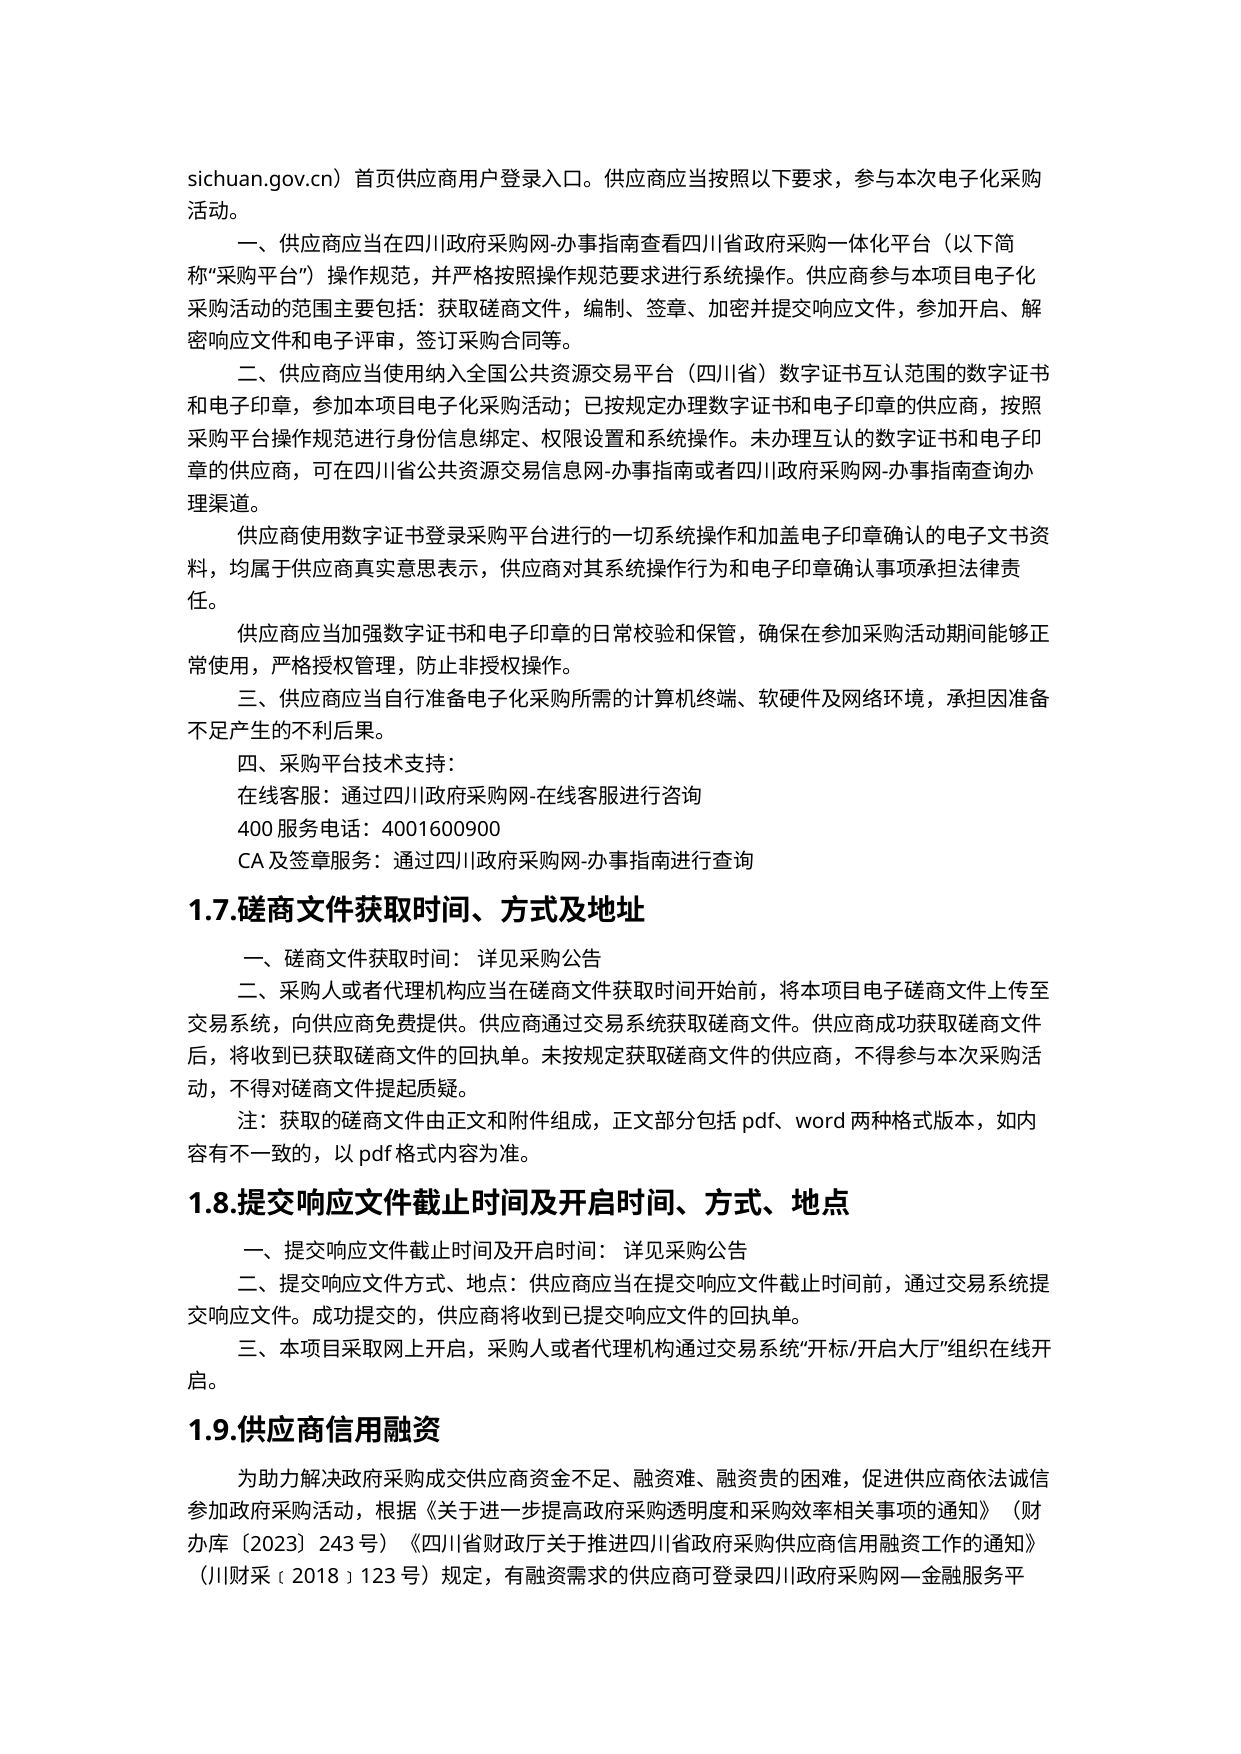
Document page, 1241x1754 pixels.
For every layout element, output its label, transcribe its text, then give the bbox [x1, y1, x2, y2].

text 供应商使用数字证书登录采购平台进行的一切系统操作和加盖电子印章确认的电子文书资料，均属于供应商真实意思表示，供应商对其系统操作行为和电子印章确认事项承担法律责任。 [187, 519, 1053, 617]
text 四、采购平台技术支持： [187, 747, 1053, 779]
text 1.8.提交响应文件截止时间及开启时间、方式、地点 [187, 1169, 1053, 1234]
text 二、提交响应文件方式、地点：供应商应当在提交响应文件截止时间前，通过交易系统提交响应文件。成功提交的，供应商将收到已提交响应文件的回执单。 [187, 1267, 1053, 1332]
text 400服务电话：4001600900 [187, 812, 1053, 844]
text 1.9.供应商信用融资 [187, 1397, 1053, 1462]
text 供应商应当加强数字证书和电子印章的日常校验和保管，确保在参加采购活动期间能够正常使用，严格授权管理，防止非授权操作。 [187, 617, 1053, 682]
text 在线客服：通过四川政府采购网-在线客服进行咨询 [187, 779, 1053, 812]
text CA及签章服务：通过四川政府采购网-办事指南进行查询 [187, 844, 1053, 877]
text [187, 162, 1053, 227]
text 一、磋商文件获取时间： 详见采购公告 [187, 942, 1053, 974]
text 三、供应商应当自行准备电子化采购所需的计算机终端、软硬件及网络环境，承担因准备不足产生的不利后果。 [187, 682, 1053, 747]
text 注：获取的磋商文件由正文和附件组成，正文部分包括pdf、word两种格式版本，如内容有不一致的，以pdf格式内容为准。 [187, 1104, 1053, 1169]
text 一、提交响应文件截止时间及开启时间： 详见采购公告 [187, 1234, 1053, 1267]
text 1.7.磋商文件获取时间、方式及地址 [187, 877, 1053, 942]
text 一、供应商应当在四川政府采购网-办事指南查看四川省政府采购一体化平台（以下简称“采购平台”）操作规范，并严格按照操作规范要求进行系统操作。供应商参与本项目电子化采购活动的范围主要包括：获取磋商文件，编制、签章、加密并提交响应文件，参加开启、解密响应文件和电子评审，签订采购合同等。 [187, 227, 1053, 357]
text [187, 1462, 1053, 1592]
text 二、采购人或者代理机构应当在磋商文件获取时间开始前，将本项目电子磋商文件上传至交易系统，向供应商免费提供。供应商通过交易系统获取磋商文件。供应商成功获取磋商文件后，将收到已获取磋商文件的回执单。未按规定获取磋商文件的供应商，不得参与本次采购活动，不得对磋商文件提起质疑。 [187, 974, 1053, 1104]
text 三、本项目采取网上开启，采购人或者代理机构通过交易系统“开标/开启大厅”组织在线开启。 [187, 1332, 1053, 1397]
text 二、供应商应当使用纳入全国公共资源交易平台（四川省）数字证书互认范围的数字证书和电子印章，参加本项目电子化采购活动；已按规定办理数字证书和电子印章的供应商，按照采购平台操作规范进行身份信息绑定、权限设置和系统操作。未办理互认的数字证书和电子印章的供应商，可在四川省公共资源交易信息网-办事指南或者四川政府采购网-办事指南查询办理渠道。 [187, 357, 1053, 519]
